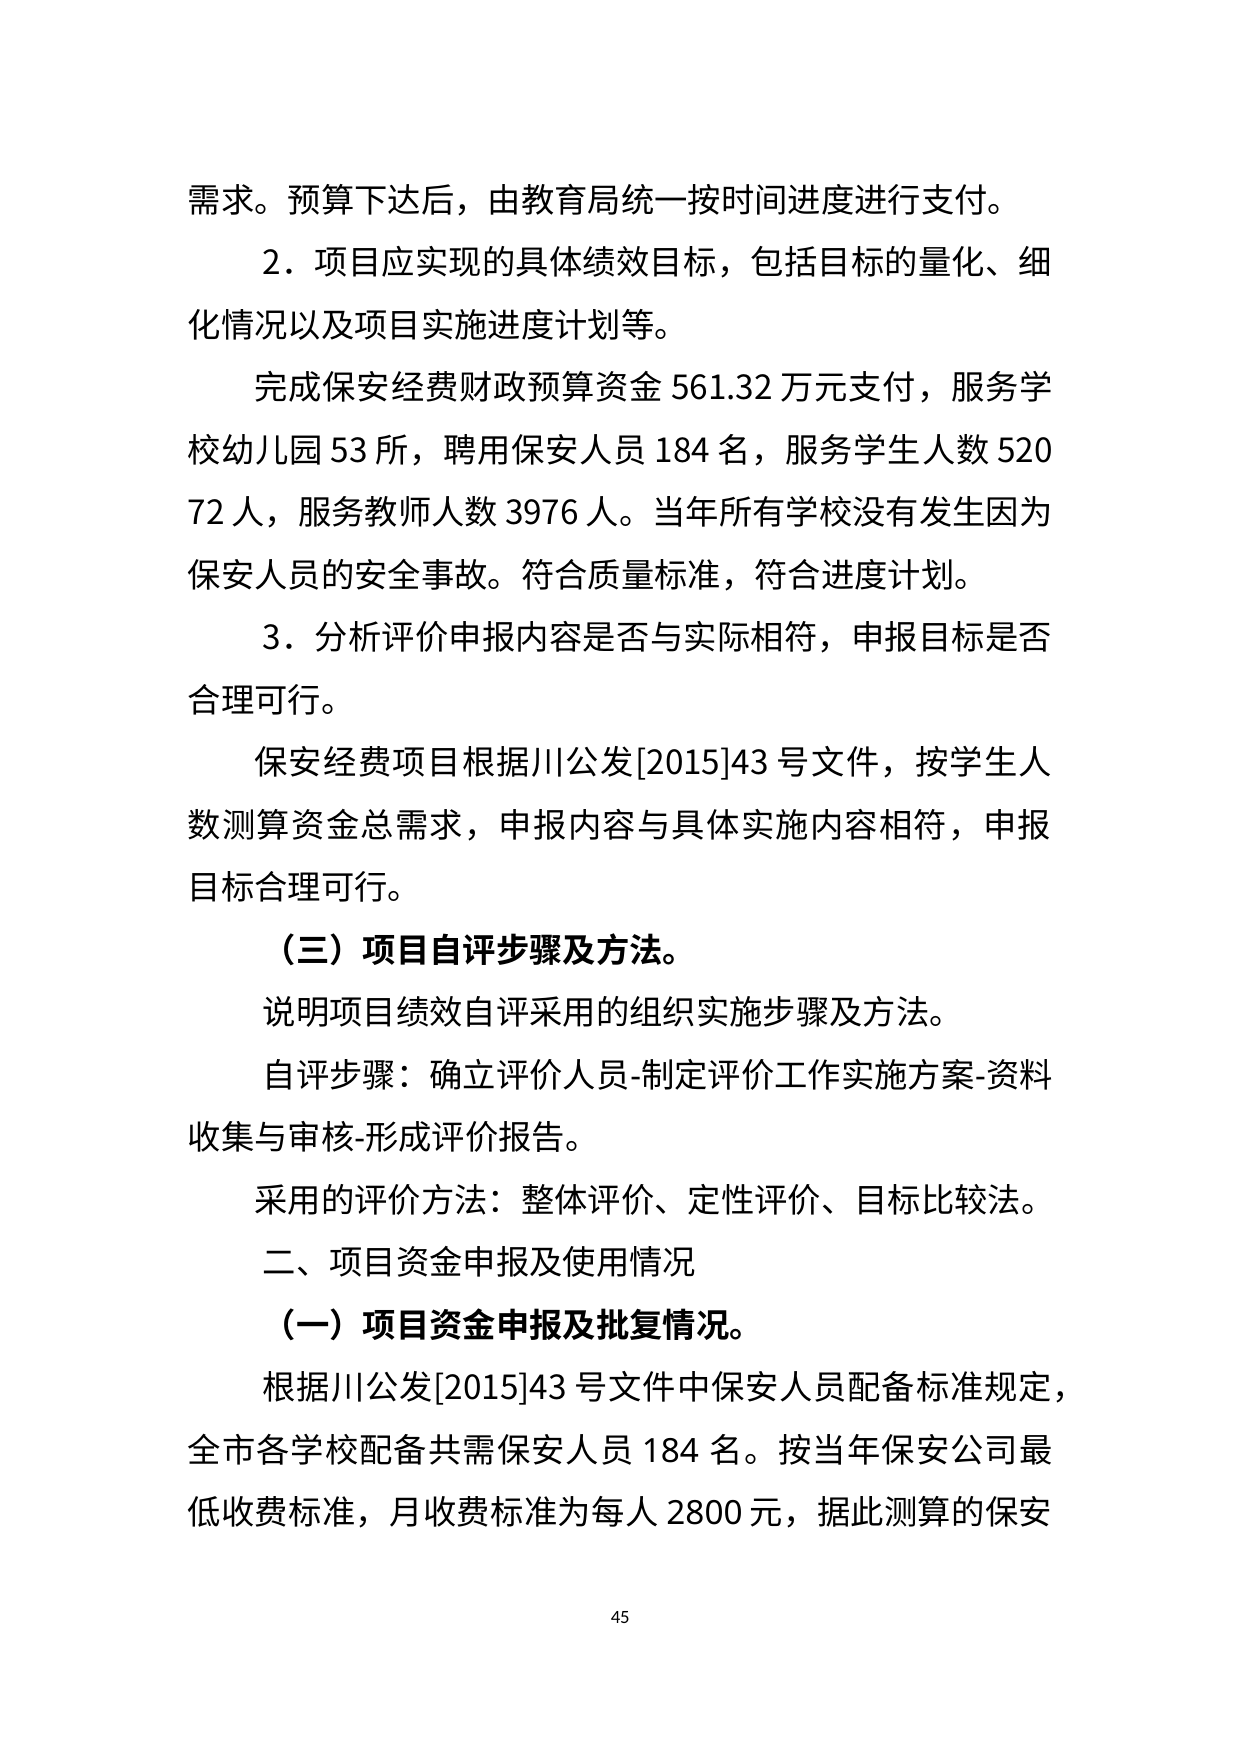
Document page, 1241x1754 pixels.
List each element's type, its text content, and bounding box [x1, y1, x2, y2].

text 完成保安经费财政预算资金561.32万元支付，服务学校幼儿园53所，聘用保安人员184名，服务学生人数52072人，服务教师人数3976人。当年所有学校没有发生因为保安人员的安全事故。符合质量标准，符合进度计划。 [187, 349, 1053, 599]
text 二、项目资金申报及使用情况 [187, 1224, 1053, 1287]
text 采用的评价方法：整体评价、定性评价、目标比较法。 [187, 1162, 1053, 1224]
text （一）项目资金申报及批复情况。 [187, 1287, 1053, 1349]
text （三）项目自评步骤及方法。 [187, 912, 1053, 974]
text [187, 162, 1053, 224]
text 保安经费项目根据川公发[2015]43号文件，按学生人数测算资金总需求，申报内容与具体实施内容相符，申报目标合理可行。 [187, 724, 1053, 912]
list 分析评价申报内容是否与实际相符，申报目标是否合理可行。 [187, 599, 1053, 724]
text 自评步骤：确立评价人员-制定评价工作实施方案-资料收集与审核-形成评价报告。 [187, 1037, 1053, 1162]
text 说明项目绩效自评采用的组织实施步骤及方法。 [187, 974, 1053, 1037]
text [187, 1349, 1053, 1537]
list 项目应实现的具体绩效目标，包括目标的量化、细化情况以及项目实施进度计划等。 [187, 224, 1053, 349]
